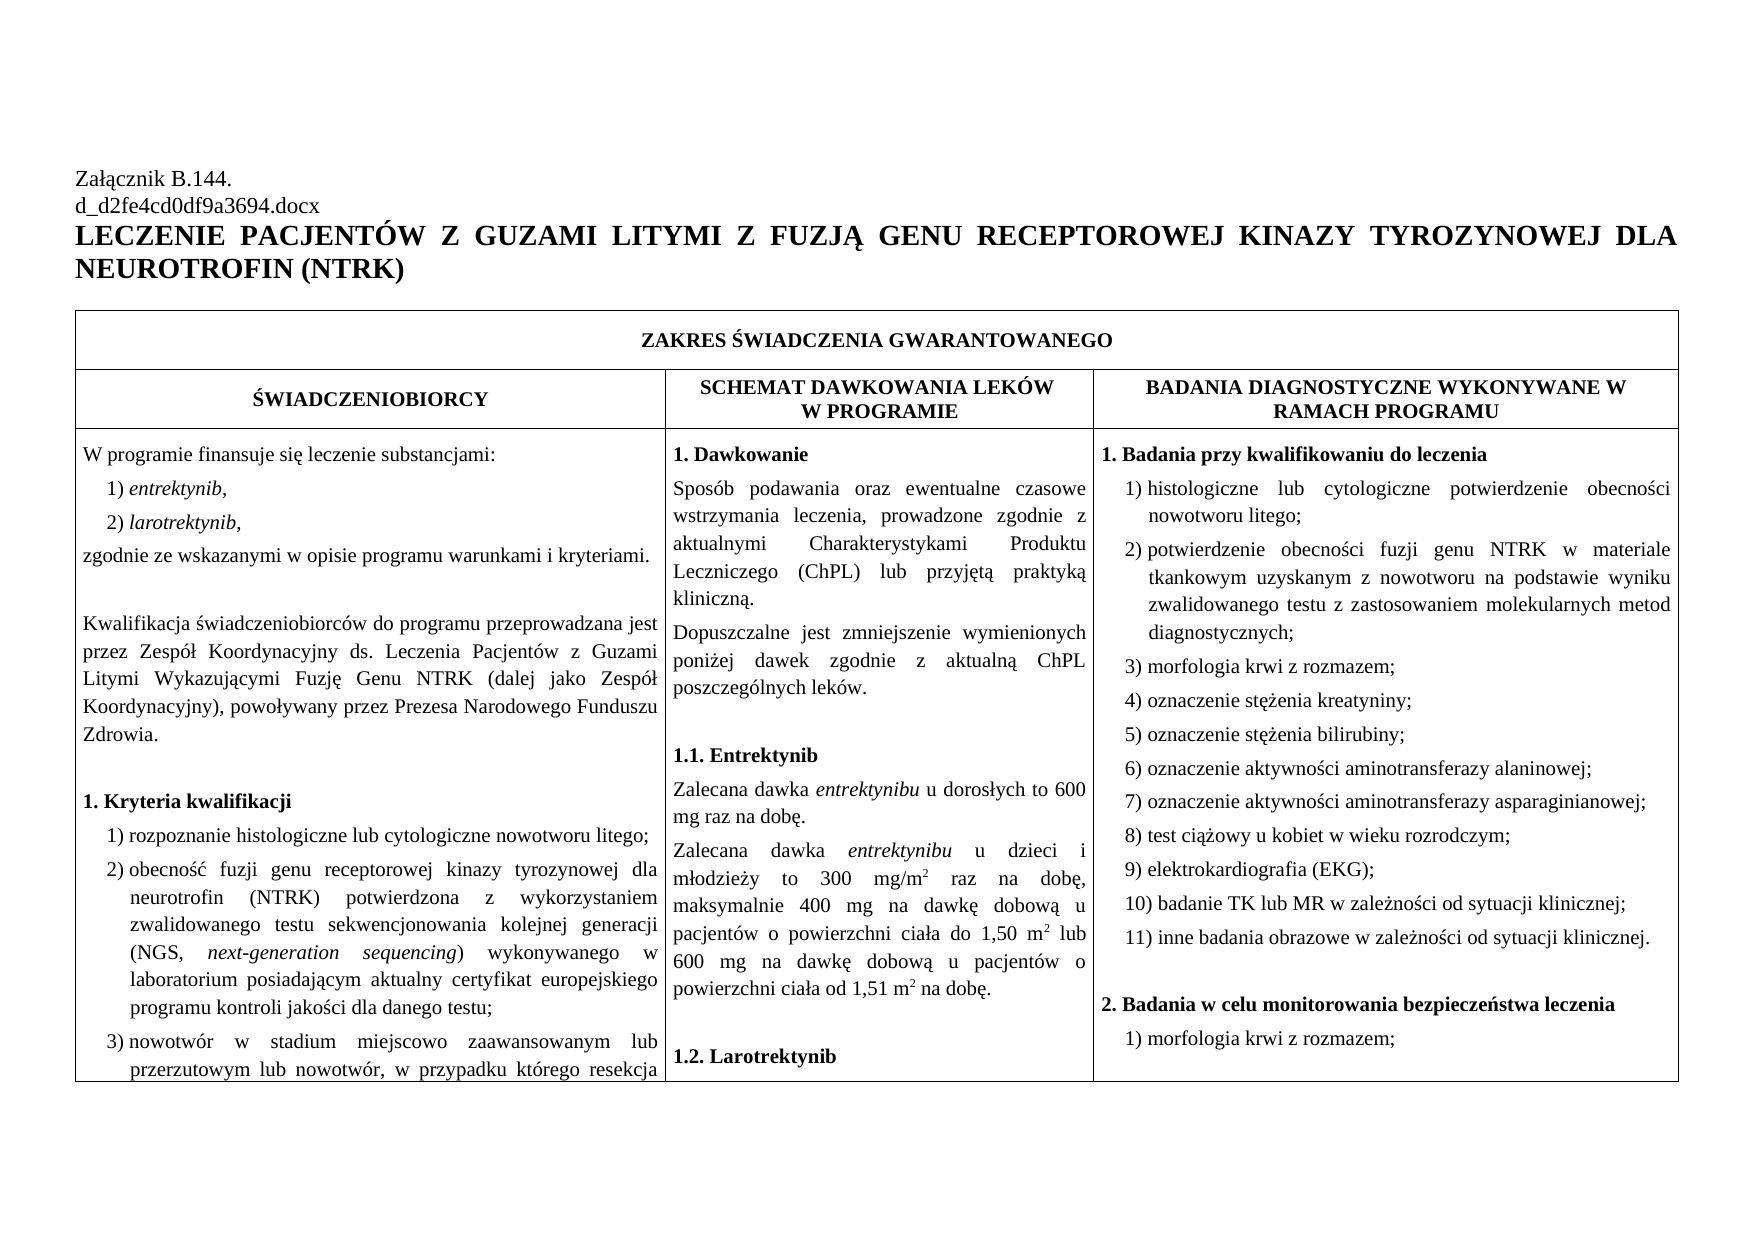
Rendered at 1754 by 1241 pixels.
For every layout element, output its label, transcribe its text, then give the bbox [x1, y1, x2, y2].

text Załącznik B.144. [75, 165, 1679, 192]
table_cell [76, 429, 665, 1081]
table_cell BADANIA DIAGNOSTYCZNE WYKONYWANE W RAMACH PROGRAMU [1094, 370, 1678, 428]
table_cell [666, 429, 1093, 1081]
table_cell ŚWIADCZENIOBIORCY [76, 370, 665, 428]
text LECZENIE PACJENTÓW Z GUZAMI LITYMI Z FUZJĄ GENU RECEPTOROWEJ KINAZY TYROZYNOWEJ DLA NEUROTROFIN (NTRK) [75, 218, 1679, 285]
table_cell SCHEMAT DAWKOWANIA LEKÓW W PROGRAMIE [666, 370, 1093, 428]
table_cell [1094, 429, 1678, 1081]
table_header ZAKRES ŚWIADCZENIA GWARANTOWANEGO [76, 311, 1678, 369]
